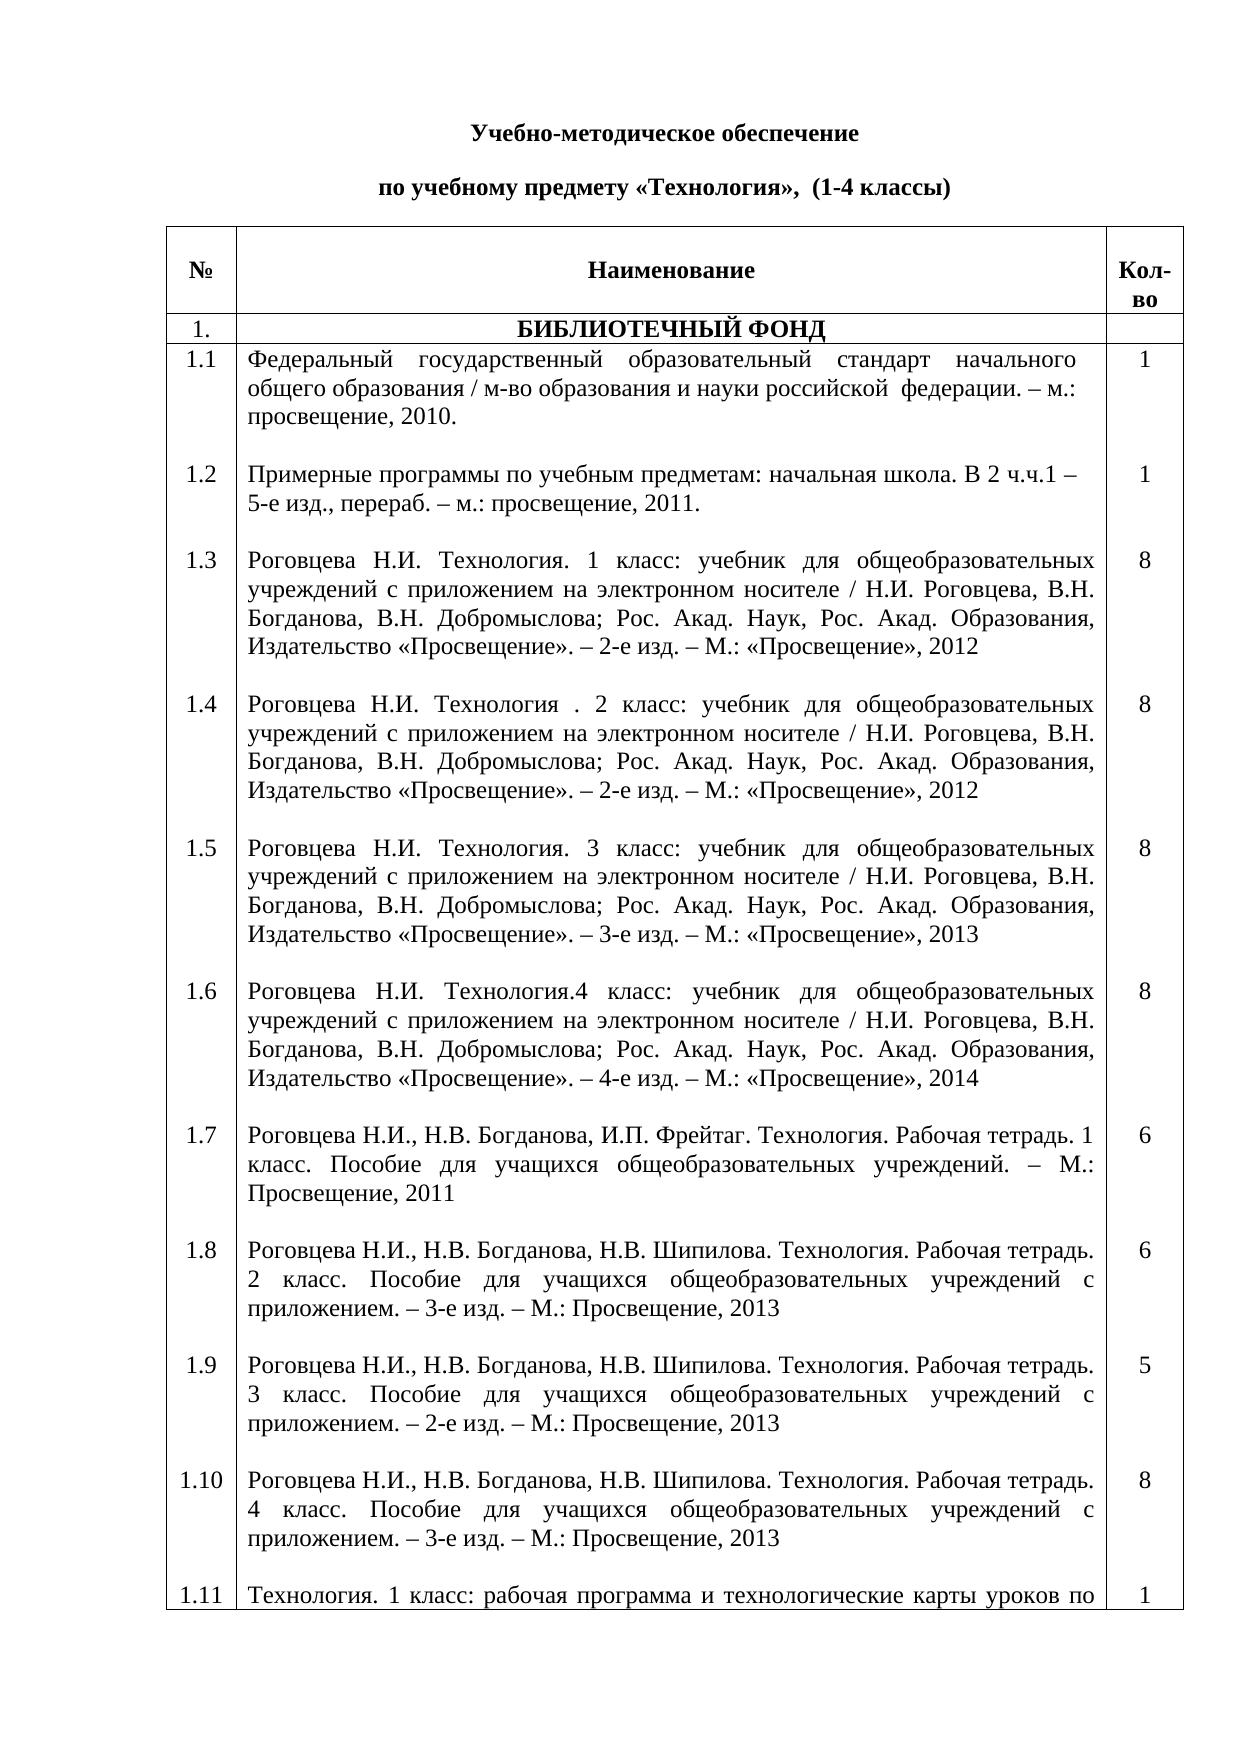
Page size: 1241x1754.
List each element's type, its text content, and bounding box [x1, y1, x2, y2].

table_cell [1107, 344, 1183, 1609]
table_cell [237, 344, 1106, 1609]
table_cell 1. [167, 314, 236, 343]
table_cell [167, 344, 236, 1609]
table_header № [167, 227, 236, 313]
table_header Наименование [237, 227, 1106, 313]
text по учебному предмету «Технология», (1-4 классы) [177, 172, 1152, 201]
table_cell Библиотечный фонд [237, 314, 1106, 343]
table_cell [1107, 314, 1183, 343]
table_header Кол-во [1107, 227, 1183, 313]
text Учебно-методическое обеспечение [177, 118, 1152, 147]
